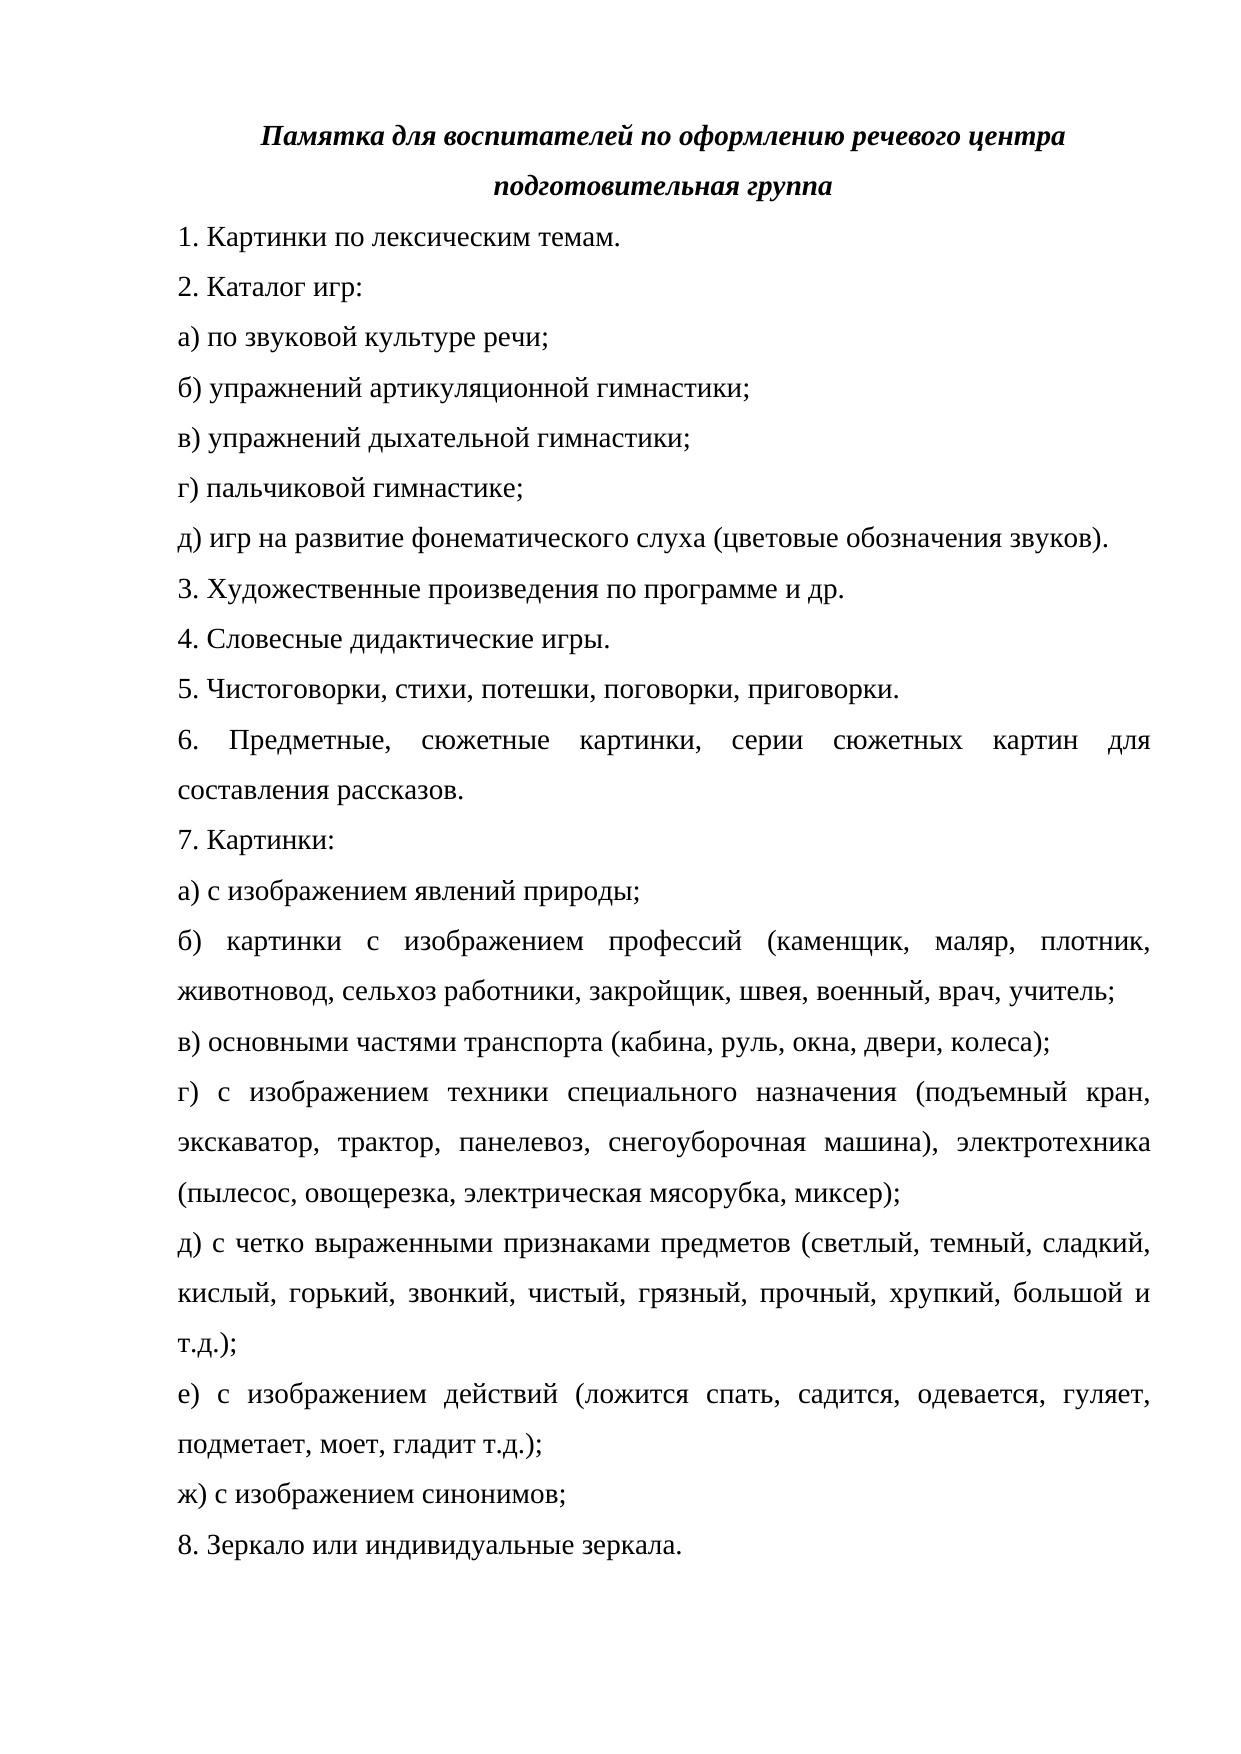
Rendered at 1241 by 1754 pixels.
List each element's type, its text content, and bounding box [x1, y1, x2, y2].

text Памятка для воспитателей по оформлению речевого центра [177, 118, 1152, 152]
text г) с изображением техники специального назначения (подъемный кран, экскаватор, трактор, панелевоз, снегоуборочная машина), электротехника (пылесос, овощерезка, электрическая мясорубка, миксер); [177, 1074, 1152, 1208]
text 2. Каталог игр: [177, 269, 1152, 303]
text е) с изображением действий (ложится спать, садится, одевается, гуляет, подметает, моет, гладит т.д.); [177, 1376, 1152, 1460]
text в) упражнений дыхательной гимнастики; [177, 420, 1152, 453]
text 8. Зеркало или индивидуальные зеркала. [177, 1527, 1152, 1560]
text б) упражнений артикуляционной гимнастики; [177, 370, 1152, 403]
text 6. Предметные, сюжетные картинки, серии сюжетных картин для составления рассказов. [177, 722, 1152, 806]
text д) с четко выраженными признаками предметов (светлый, темный, сладкий, кислый, горький, звонкий, чистый, грязный, прочный, хрупкий, большой и т.д.); [177, 1225, 1152, 1359]
text г) пальчиковой гимнастике; [177, 470, 1152, 504]
text подготовительная группа [177, 168, 1152, 202]
text ж) с изображением синонимов; [177, 1477, 1152, 1510]
text а) по звуковой культуре речи; [177, 319, 1152, 353]
text 3. Художественные произведения по программе и др. [177, 571, 1152, 604]
text а) с изображением явлений природы; [177, 873, 1152, 906]
text 5. Чистоговорки, стихи, потешки, поговорки, приговорки. [177, 672, 1152, 705]
text 1. Картинки по лексическим темам. [177, 219, 1152, 252]
text б) картинки с изображением профессий (каменщик, маляр, плотник, животновод, сельхоз работники, закройщик, швея, военный, врач, учитель; [177, 923, 1152, 1007]
text 7. Картинки: [177, 822, 1152, 856]
text 4. Словесные дидактические игры. [177, 621, 1152, 655]
text в) основными частями транспорта (кабина, руль, окна, двери, колеса); [177, 1024, 1152, 1057]
text д) игр на развитие фонематического слуха (цветовые обозначения звуков). [177, 521, 1152, 554]
